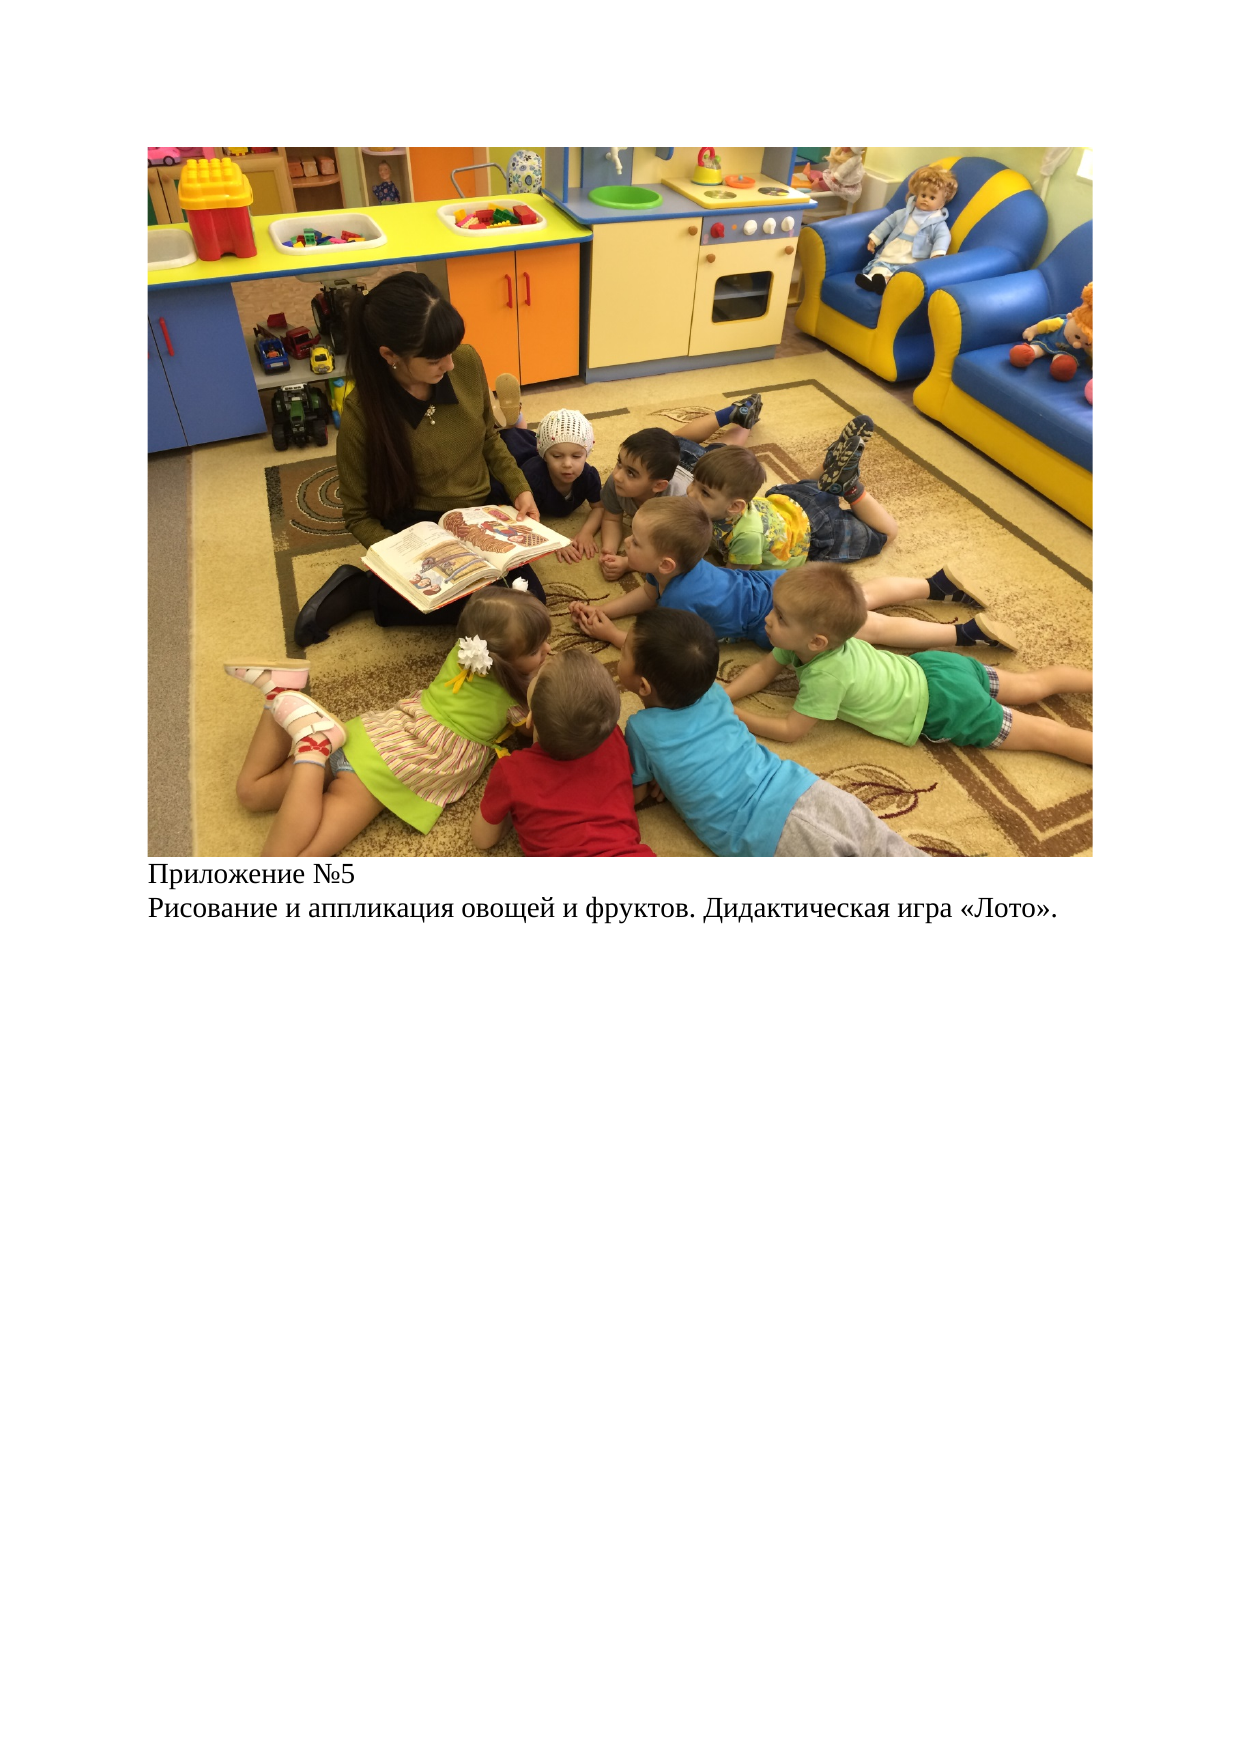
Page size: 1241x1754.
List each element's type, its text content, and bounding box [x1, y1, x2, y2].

picture [147, 147, 1093, 857]
text Приложение №5 [148, 857, 1092, 890]
text Рисование и аппликация овощей и фруктов. Дидактическая игра «Лото». [148, 890, 1092, 923]
